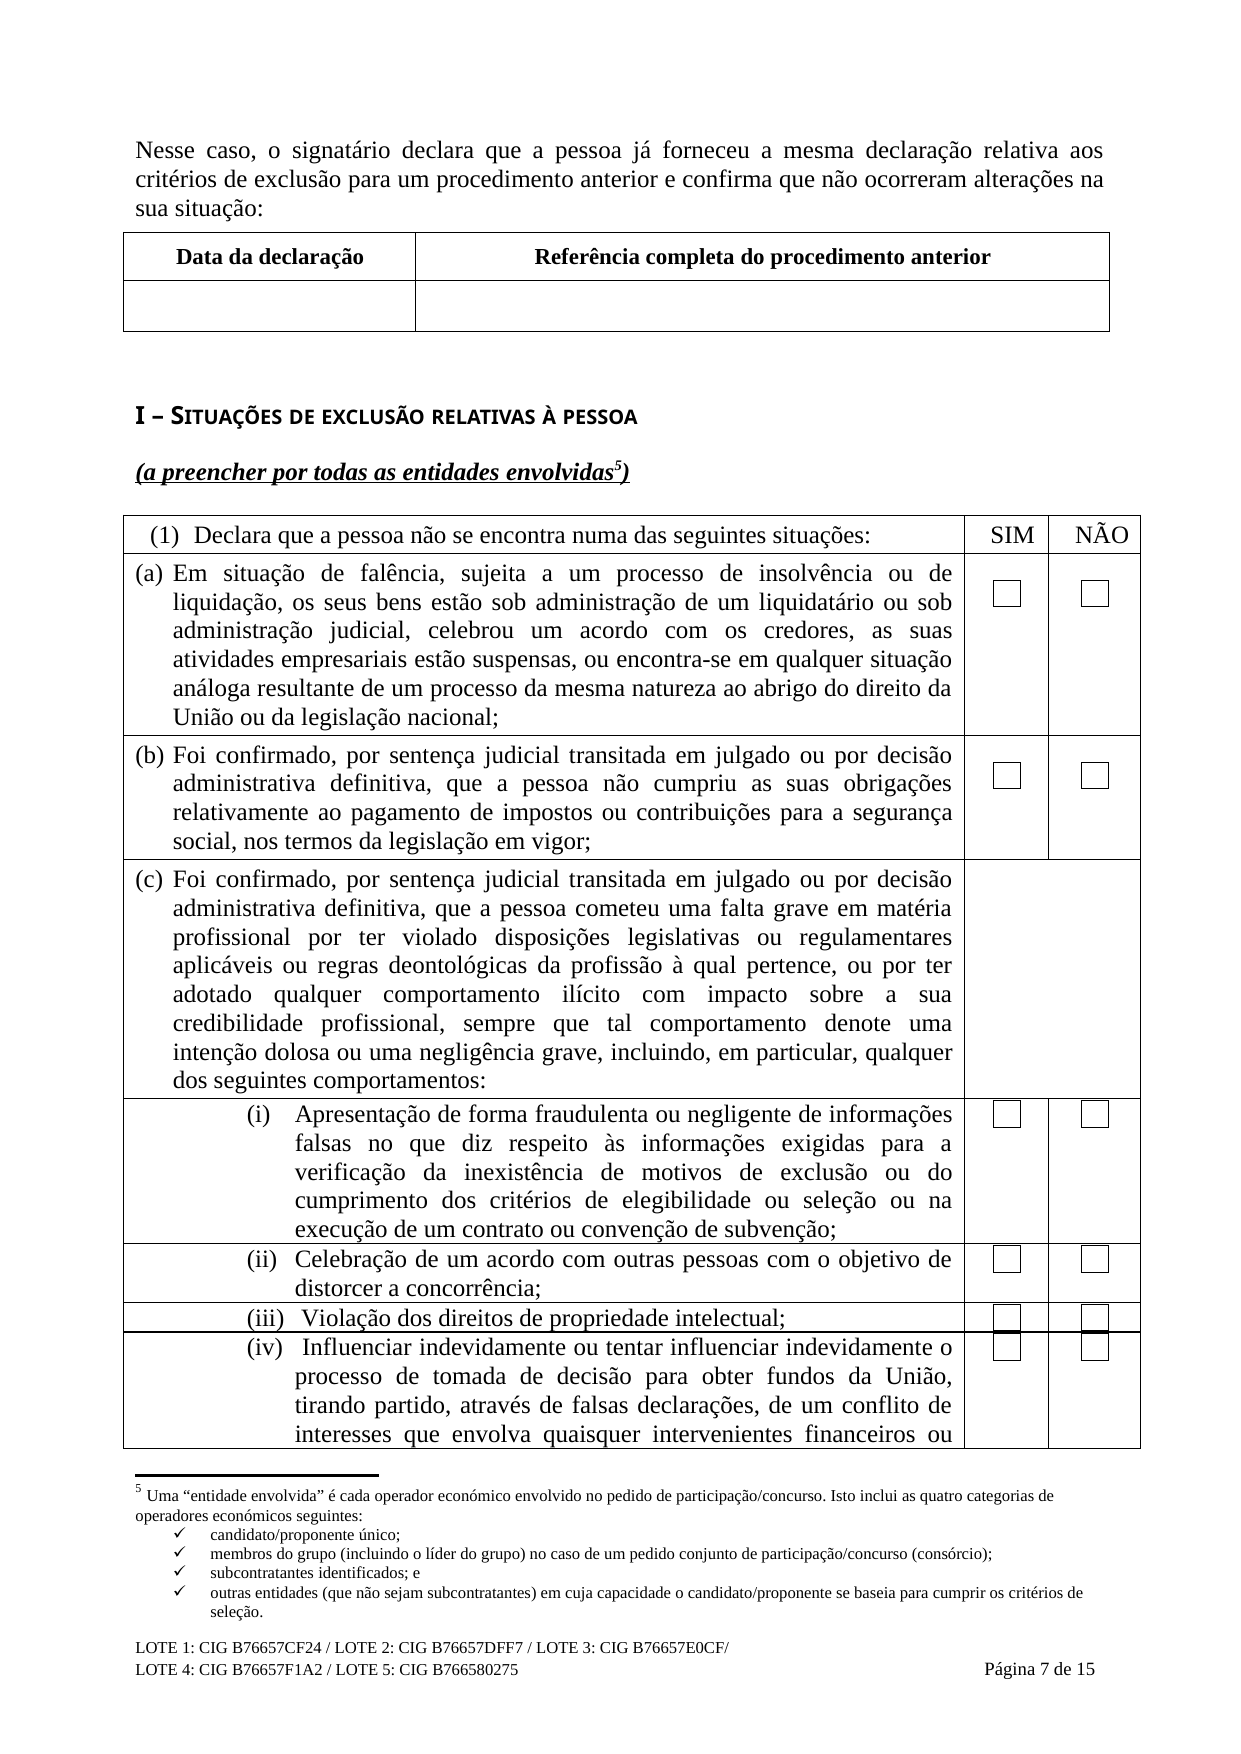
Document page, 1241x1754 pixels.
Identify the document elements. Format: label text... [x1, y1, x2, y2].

table_cell [965, 554, 1048, 734]
table_cell [1049, 736, 1140, 859]
table_cell Foi confirmado, por sentença judicial transitada em julgado ou por decisão administrativa definitiva, que a pessoa não cumpriu as suas obrigações relativamente ao pagamento de impostos ou contribuições para a segurança social, nos termos da legislação em vigor; [124, 736, 964, 859]
table_cell [124, 281, 415, 331]
table_cell [965, 1303, 1048, 1331]
table_cell [965, 736, 1048, 859]
table_header SIM [965, 516, 1048, 553]
table_cell [965, 1244, 1048, 1302]
text I – Situações de exclusão relativas à pessoa [135, 398, 1105, 432]
table_cell [965, 1099, 1048, 1243]
table_header Declara que a pessoa não se encontra numa das seguintes situações: [124, 516, 964, 553]
table_cell [1049, 554, 1140, 734]
table_cell [1049, 1099, 1140, 1243]
table_cell [1049, 1333, 1140, 1447]
table_cell Foi confirmado, por sentença judicial transitada em julgado ou por decisão administrativa definitiva, que a pessoa cometeu uma falta grave em matéria profissional por ter violado disposições legislativas ou regulamentares aplicáveis ou regras deontológicas da profissão à qual pertence, ou por ter adotado qualquer comportamento ilícito com impacto sobre a sua credibilidade profissional, sempre que tal comportamento denote uma intenção dolosa ou uma negligência grave, incluindo, em particular, qualquer dos seguintes comportamentos: [124, 860, 964, 1098]
table_cell Celebração de um acordo com outras pessoas com o objetivo de distorcer a concorrência; [124, 1244, 964, 1302]
text Nesse caso, o signatário declara que a pessoa já forneceu a mesma declaração relativa aos critérios de exclusão para um procedimento anterior e confirma que não ocorreram alterações na sua situação: [135, 135, 1105, 221]
table_cell [416, 281, 1109, 331]
text (a preencher por todas as entidades envolvidas) [135, 457, 1105, 486]
table_header Referência completa do procedimento anterior [416, 233, 1109, 280]
table_cell [1049, 1303, 1140, 1331]
table_cell Em situação de falência, sujeita a um processo de insolvência ou de liquidação, os seus bens estão sob administração de um liquidatário ou sob administração judicial, celebrou um acordo com os credores, as suas atividades empresariais estão suspensas, ou encontra-se em qualquer situação análoga resultante de um processo da mesma natureza ao abrigo do direito da União ou da legislação nacional; [124, 554, 964, 734]
table_cell [1049, 1244, 1140, 1302]
table_cell [965, 860, 1140, 1098]
table_cell Apresentação de forma fraudulenta ou negligente de informações falsas no que diz respeito às informações exigidas para a verificação da inexistência de motivos de exclusão ou do cumprimento dos critérios de elegibilidade ou seleção ou na execução de um contrato ou convenção de subvenção; [124, 1099, 964, 1243]
table_header Data da declaração [124, 233, 415, 280]
table_cell Violação dos direitos de propriedade intelectual; [124, 1303, 964, 1331]
table_header NÃO [1049, 516, 1140, 553]
table_cell [965, 1333, 1048, 1447]
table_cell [124, 1333, 964, 1447]
